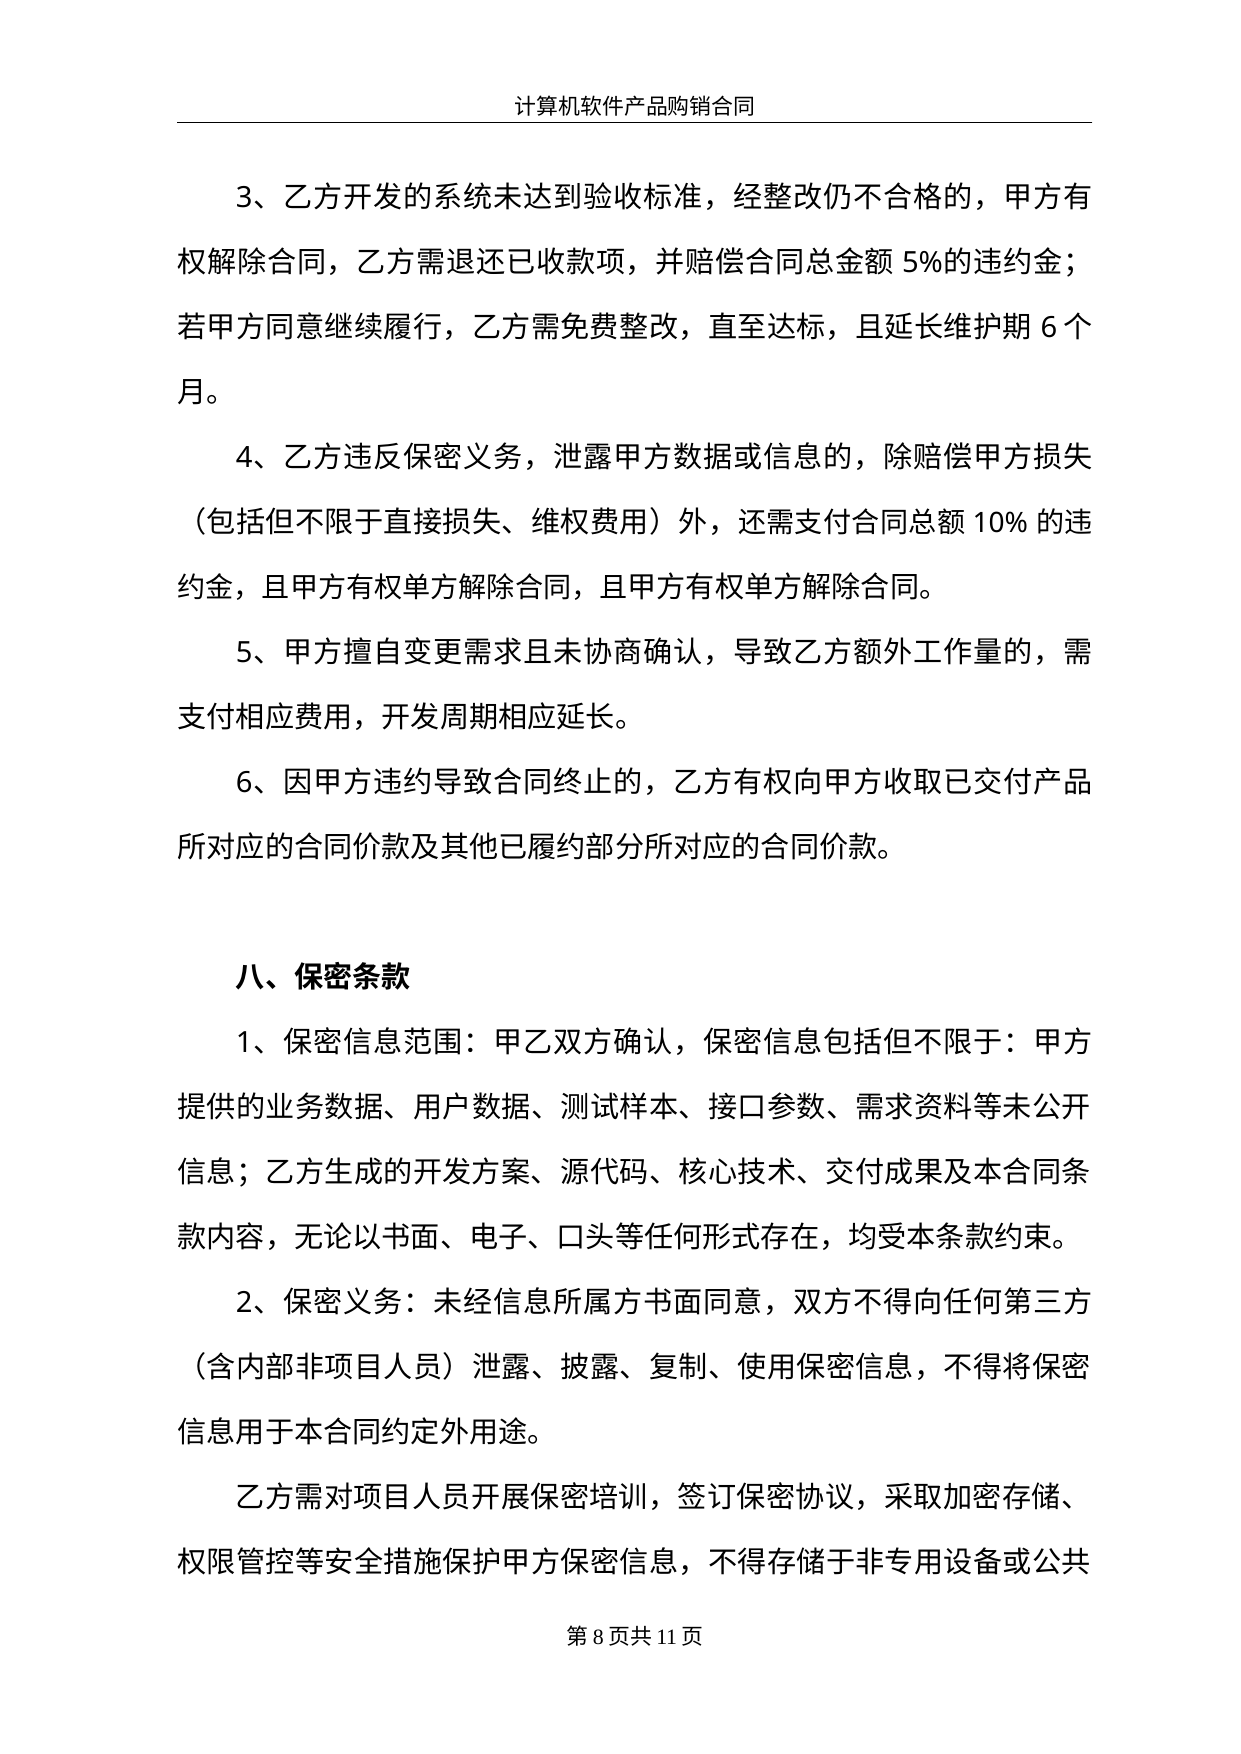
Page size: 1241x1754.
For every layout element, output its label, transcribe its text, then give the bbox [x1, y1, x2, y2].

text 5、甲方擅自变更需求且未协商确认，导致乙方额外工作量的，需支付相应费用，开发周期相应延长。 [177, 617, 1092, 747]
text 2、保密义务：未经信息所属方书面同意，双方不得向任何第三方（含内部非项目人员）泄露、披露、复制、使用保密信息，不得将保密信息用于本合同约定外用途。 [177, 1267, 1092, 1462]
text 八、保密条款 [177, 942, 1092, 1007]
text 3、乙方开发的系统未达到验收标准，经整改仍不合格的，甲方有权解除合同，乙方需退还已收款项，并赔偿合同总金额5%的违约金；若甲方同意继续履行，乙方需免费整改，直至达标，且延长维护期6个月。 [177, 162, 1092, 422]
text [177, 1462, 1092, 1592]
text 1、保密信息范围：甲乙双方确认，保密信息包括但不限于：甲方提供的业务数据、用户数据、测试样本、接口参数、需求资料等未公开信息；乙方生成的开发方案、源代码、核心技术、交付成果及本合同条款内容，无论以书面、电子、口头等任何形式存在，均受本条款约束。 [177, 1007, 1092, 1267]
text 4、乙方违反保密义务，泄露甲方数据或信息的，除赔偿甲方损失（包括但不限于直接损失、维权费用）外，还需支付合同总额 10% 的违约金，且甲方有权单方解除合同，且甲方有权单方解除合同。 [177, 422, 1092, 617]
list 6、因甲方违约导致合同终止的，乙方有权向甲方收取已交付产品所对应的合同价款及其他已履约部分所对应的合同价款。 [177, 747, 1092, 877]
